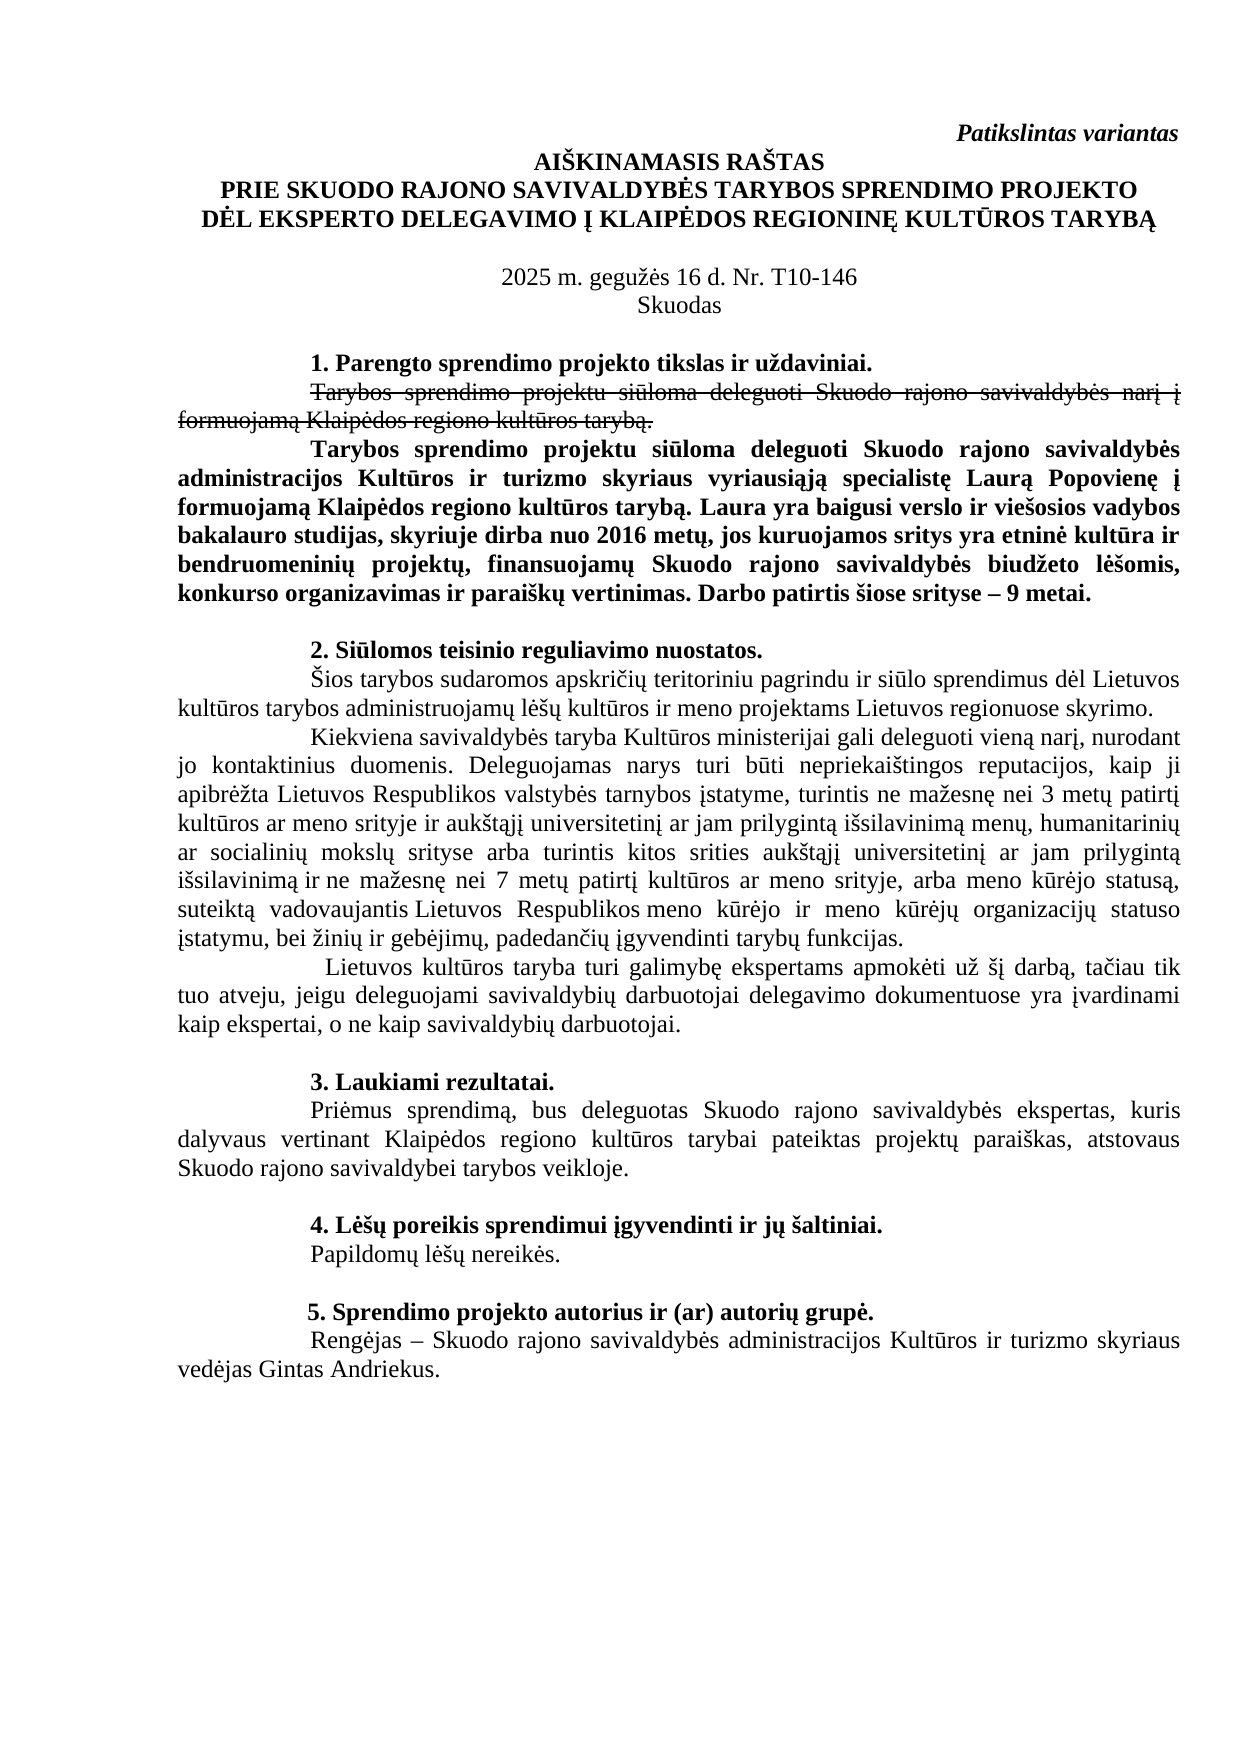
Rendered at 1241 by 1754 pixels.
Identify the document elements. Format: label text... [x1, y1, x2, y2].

text Šios tarybos sudaromos apskričių teritoriniu pagrindu ir siūlo sprendimus dėl Lietuvos kultūros tarybos administruojamų lėšų kultūros ir meno projektams Lietuvos regionuose skyrimo. [177, 664, 1181, 722]
text DĖL EKSPERTO DELEGAVIMO Į KLAIPĖDOS REGIONINĘ KULTŪROS TARYBĄ [177, 204, 1181, 233]
text PRIE SKUODO RAJONO SAVIVALDYBĖS TARYBOS SPRENDIMO PROJEKTO [177, 176, 1181, 204]
text Skuodas [177, 291, 1181, 319]
list Tarybos sprendimo projektu siūloma deleguoti Skuodo rajono savivaldybės administracijos Kultūros ir turizmo skyriaus vyriausiąją specialistę Laurą Popovienę į formuojamą Klaipėdos regiono kultūros tarybą. Laura yra baigusi verslo ir viešosios vadybos bakalauro studijas, skyriuje dirba nuo 2016 metų, jos kuruojamos sritys yra etninė kultūra ir bendruomeninių projektų, finansuojamų Skuodo rajono savivaldybės biudžeto lėšomis, konkurso organizavimas ir paraiškų vertinimas. Darbo patirtis šiose srityse – 9 metai. [177, 434, 1181, 607]
text 3. Laukiami rezultatai. [177, 1067, 1181, 1096]
list 2. Siūlomos teisinio reguliavimo nuostatos. [310, 636, 1181, 664]
text Patikslintas variantas [177, 118, 1181, 147]
text Priėmus sprendimą, bus deleguotas Skuodo rajono savivaldybės ekspertas, kuris dalyvaus vertinant Klaipėdos regiono kultūros tarybai pateiktas projektų paraiškas, atstovaus Skuodo rajono savivaldybei tarybos veikloje. [177, 1096, 1181, 1182]
text 4. Lėšų poreikis sprendimui įgyvendinti ir jų šaltiniai. [177, 1211, 1181, 1239]
text Papildomų lėšų nereikės. [177, 1239, 1181, 1268]
text 1. Parengto sprendimo projekto tikslas ir uždaviniai. [310, 348, 1181, 377]
text 5. Sprendimo projekto autorius ir (ar) autorių grupė. [177, 1297, 1181, 1326]
text AIŠKINAMASIS RAŠTAS [177, 147, 1181, 176]
list Rengėjas – Skuodo rajono savivaldybės administracijos Kultūros ir turizmo skyriaus vedėjas Gintas Andriekus. [177, 1326, 1181, 1383]
text Kiekviena savivaldybės taryba Kultūros ministerijai gali deleguoti vieną narį, nurodant jo kontaktinius duomenis. Deleguojamas narys turi būti nepriekaištingos reputacijos, kaip ji apibrėžta Lietuvos Respublikos valstybės tarnybos įstatyme, turintis ne mažesnę nei 3 metų patirtį kultūros ar meno srityje ir aukštąjį universitetinį ar jam prilygintą išsilavinimą menų, humanitarinių ar socialinių mokslų srityse arba turintis kitos srities aukštąjį universitetinį ar jam prilygintą išsilavinimą ir ne mažesnę nei 7 metų patirtį kultūros ar meno srityje, arba meno kūrėjo statusą, suteiktą vadovaujantis Lietuvos Respublikos meno kūrėjo ir meno kūrėjų organizacijų statuso įstatymu, bei žinių ir gebėjimų, padedančių įgyvendinti tarybų funkcijas. [177, 722, 1181, 952]
text Lietuvos kultūros taryba turi galimybę ekspertams apmokėti už šį darbą, tačiau tik tuo atveju, jeigu deleguojami savivaldybių darbuotojai delegavimo dokumentuose yra įvardinami kaip ekspertai, o ne kaip savivaldybių darbuotojai. [177, 952, 1181, 1038]
list Tarybos sprendimo projektu siūloma deleguoti Skuodo rajono savivaldybės narį į formuojamą Klaipėdos regiono kultūros tarybą. [177, 377, 1181, 434]
text 2025 m. gegužės 16 d. Nr. T10-146 [177, 262, 1181, 291]
